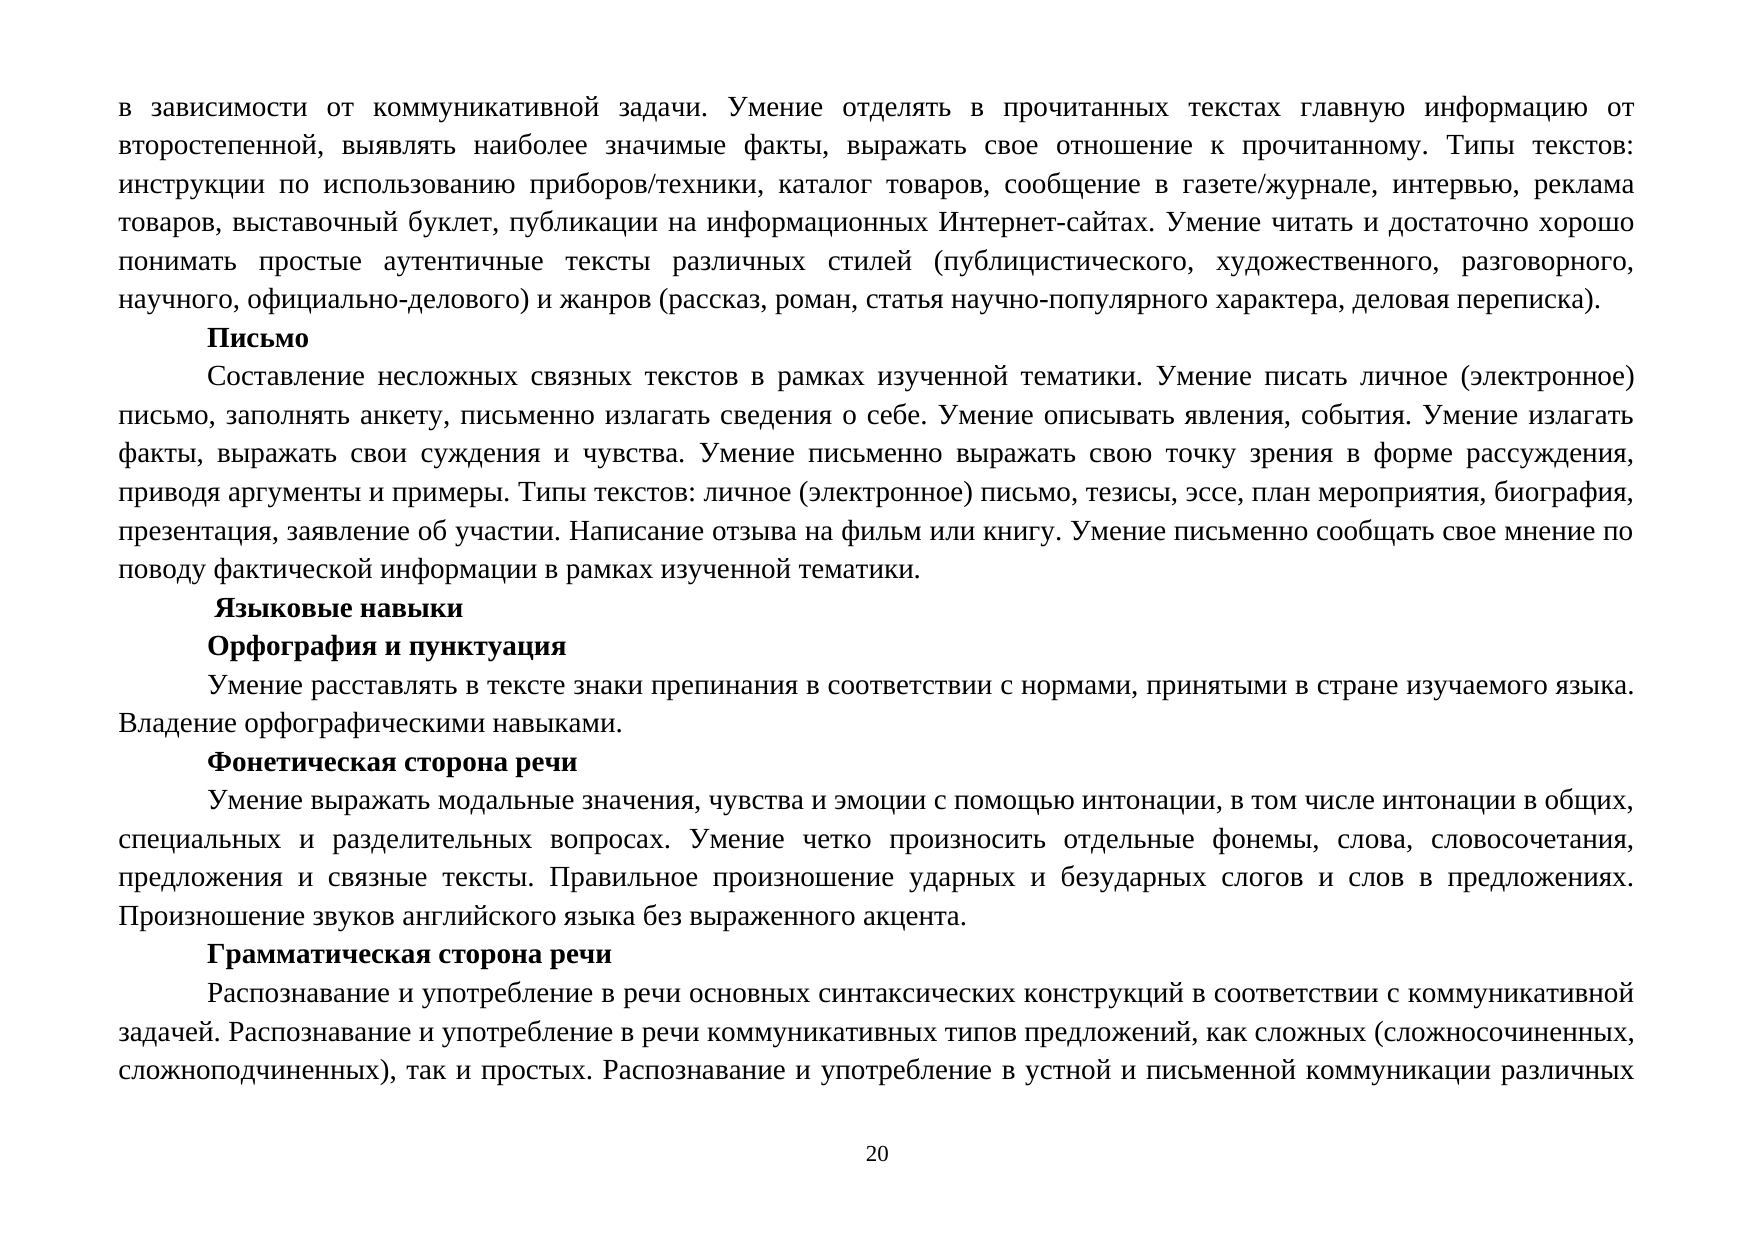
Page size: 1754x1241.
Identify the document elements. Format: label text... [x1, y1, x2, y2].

text Орфография и пунктуация [118, 628, 1636, 662]
text Грамматическая сторона речи [118, 937, 1636, 970]
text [118, 975, 1636, 1086]
text Письмо [118, 320, 1636, 353]
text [118, 89, 1636, 315]
text Умение выражать модальные значения, чувства и эмоции с помощью интонации, в том числе интонации в общих, специальных и разделительных вопросах. Умение четко произносить отдельные фонемы, слова, словосочетания, предложения и связные тексты. Правильное произношение ударных и безударных слогов и слов в предложениях. Произношение звуков английского языка без выраженного акцента. [118, 782, 1636, 932]
text Фонетическая сторона речи [118, 744, 1636, 777]
text Составление несложных связных текстов в рамках изученной тематики. Умение писать личное (электронное) письмо, заполнять анкету, письменно излагать сведения о себе. Умение описывать явления, события. Умение излагать факты, выражать свои суждения и чувства. Умение письменно выражать свою точку зрения в форме рассуждения, приводя аргументы и примеры. Типы текстов: личное (электронное) письмо, тезисы, эссе, план мероприятия, биография, презентация, заявление об участии. Написание отзыва на фильм или книгу. Умение письменно сообщать свое мнение по поводу фактической информации в рамках изученной тематики. [118, 358, 1636, 585]
text Языковые навыки [118, 590, 1636, 623]
text Умение расставлять в тексте знаки препинания в соответствии с нормами, принятыми в стране изучаемого языка. Владение орфографическими навыками. [118, 667, 1636, 739]
